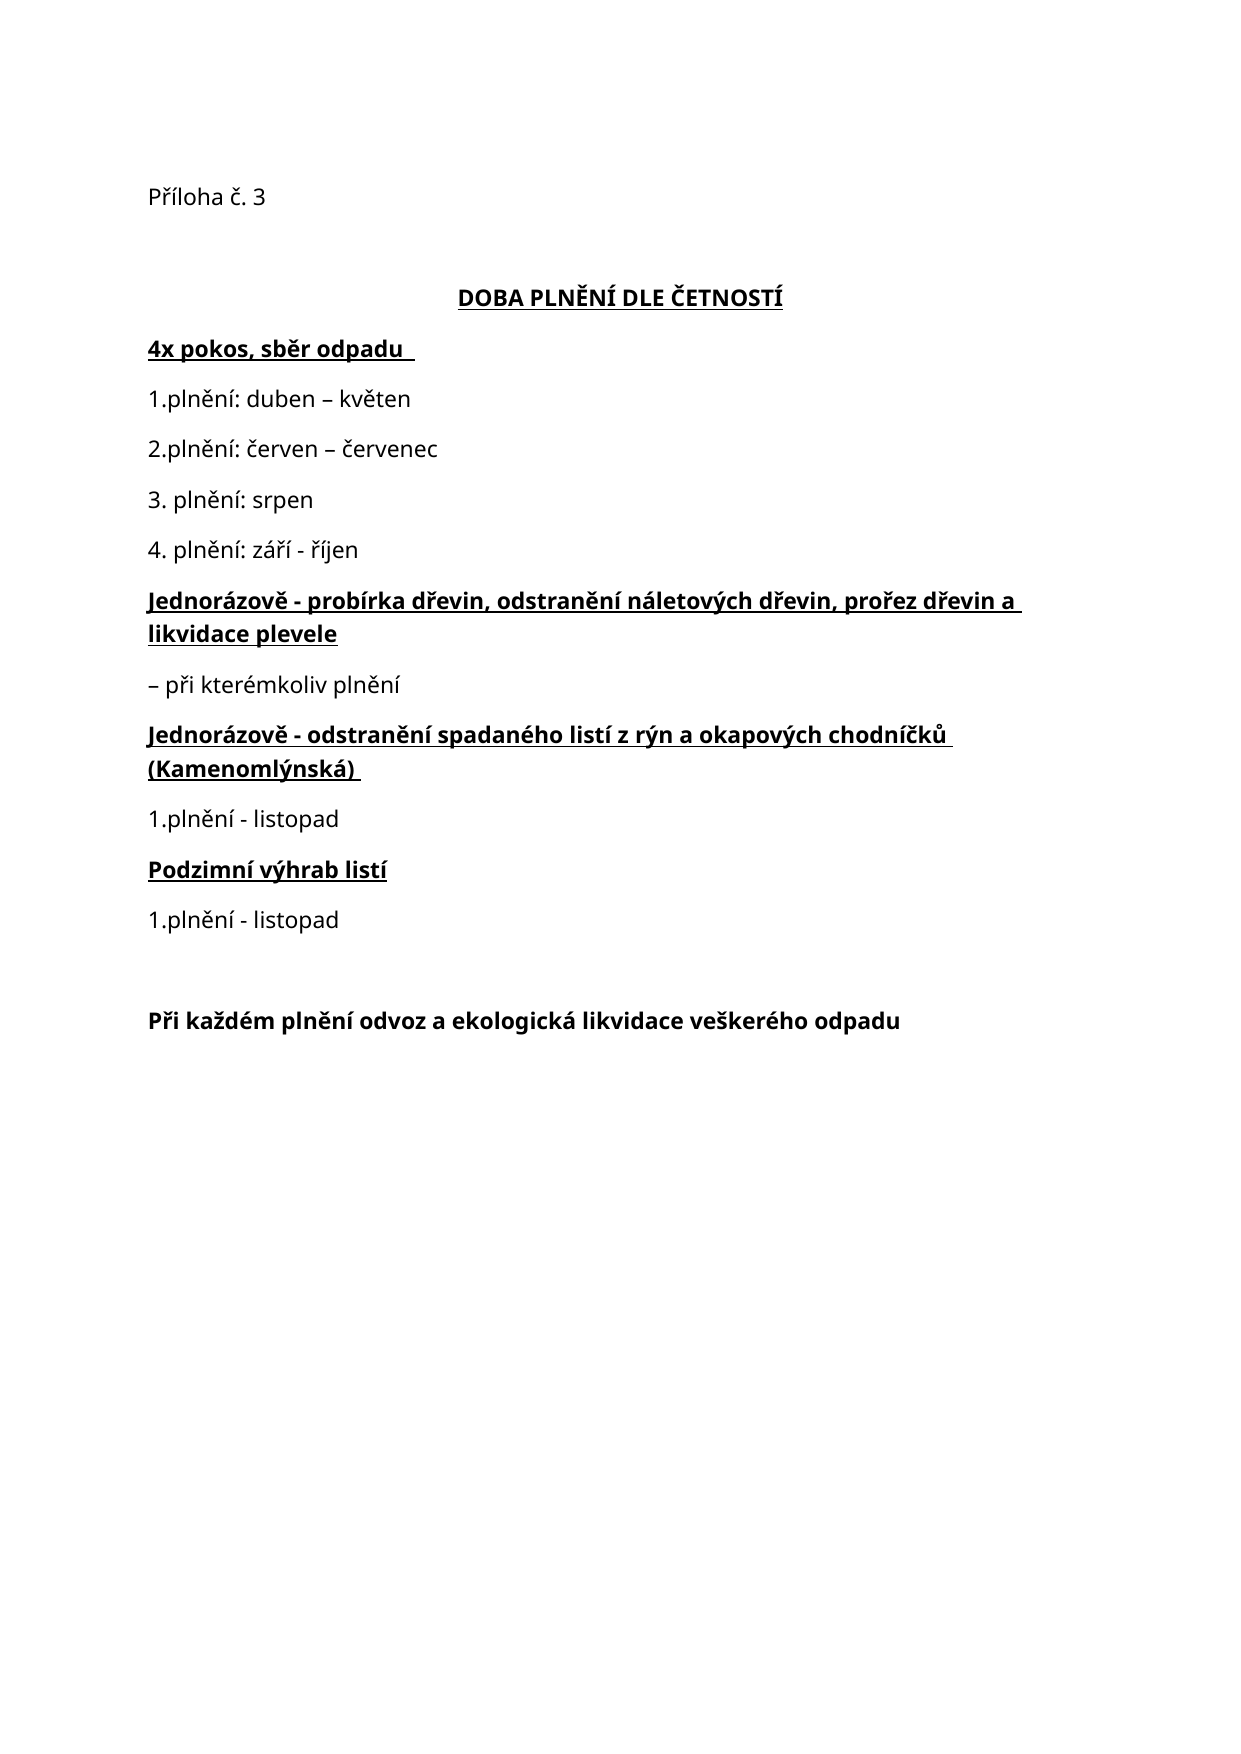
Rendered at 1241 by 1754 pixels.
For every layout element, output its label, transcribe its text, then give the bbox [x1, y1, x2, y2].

text Podzimní výhrab listí [148, 854, 1093, 885]
text – při kterémkoliv plnění [148, 669, 1093, 700]
text Příloha č. 3 [148, 148, 1093, 213]
text 3. plnění: srpen [148, 484, 1093, 515]
text Jednorázově - odstranění spadaného listí z rýn a okapových chodníčků (Kamenomlýnská) [148, 719, 1093, 784]
text 1.plnění: duben – květen [148, 383, 1093, 414]
text 1.plnění - listopad [148, 803, 1093, 835]
text 1.plnění - listopad [148, 904, 1093, 936]
text Jednorázově - probírka dřevin, odstranění náletových dřevin, prořez dřevin a likvidace plevele [148, 585, 1093, 650]
text 4x pokos, sběr odpadu [148, 333, 1093, 364]
text DOBA PLNĚNÍ DLE ČETNOSTÍ [148, 282, 1093, 313]
text 2.plnění: červen – červenec [148, 433, 1093, 465]
text 4. plnění: září - říjen [148, 534, 1093, 566]
text Při každém plnění odvoz a ekologická likvidace veškerého odpadu [148, 1005, 1093, 1036]
